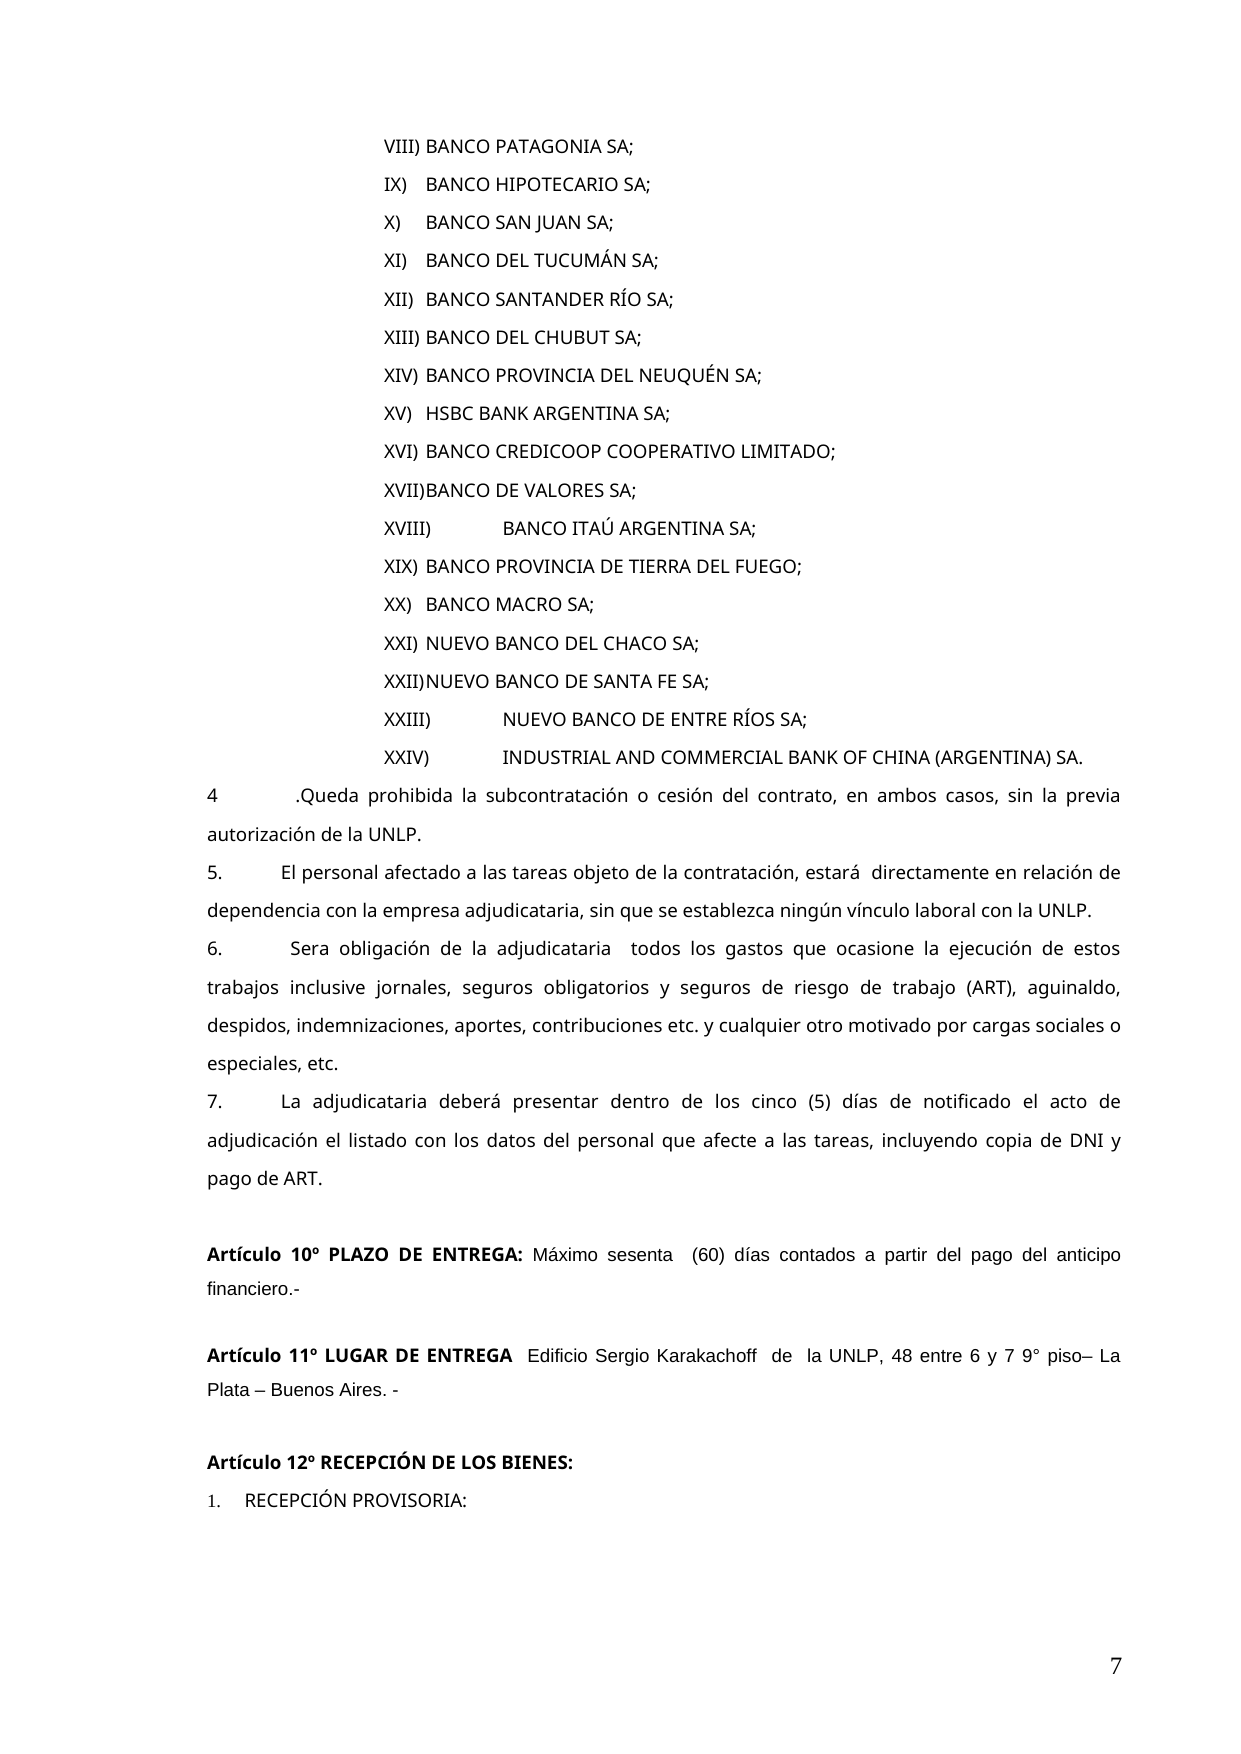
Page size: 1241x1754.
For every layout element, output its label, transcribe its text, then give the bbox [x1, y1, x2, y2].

list NUEVO BANCO DE SANTA FE SA; [384, 668, 1122, 694]
list BANCO HIPOTECARIO SA; [384, 171, 1122, 197]
list RECEPCIÓN PROVISORIA: [207, 1487, 1122, 1513]
text 6. Sera obligación de la adjudicataria todos los gastos que ocasione la ejecución de estos trabajos inclusive jornales, seguros obligatorios y seguros de riesgo de trabajo (ART), aguinaldo, despidos, indemnizaciones, aportes, contribuciones etc. y cualquier otro motivado por cargas sociales o especiales, etc. [207, 936, 1122, 1076]
text Artículo 12º RECEPCIÓN DE LOS BIENES: [207, 1449, 1122, 1475]
list INDUSTRIAL AND COMMERCIAL BANK OF CHINA (ARGENTINA) SA. [384, 744, 1122, 770]
list BANCO ITAÚ ARGENTINA SA; [384, 515, 1122, 541]
text Artículo 10º PLAZO DE ENTREGA: Máximo sesenta (60) días contados a partir del pago del anticipo financiero.- [207, 1242, 1122, 1299]
text 4 .Queda prohibida la subcontratación o cesión del contrato, en ambos casos, sin la previa autorización de la UNLP. [207, 783, 1122, 847]
list BANCO SAN JUAN SA; [384, 209, 1122, 235]
list BANCO DEL TUCUMÁN SA; [384, 248, 1122, 273]
text 5. El personal afectado a las tareas objeto de la contratación, estará directamente en relación de dependencia con la empresa adjudicataria, sin que se establezca ningún vínculo laboral con la UNLP. [207, 859, 1122, 923]
list NUEVO BANCO DEL CHACO SA; [384, 630, 1122, 655]
list BANCO DE VALORES SA; [384, 477, 1122, 502]
list BANCO SANTANDER RÍO SA; [384, 286, 1122, 311]
list BANCO PATAGONIA SA; [384, 133, 1122, 158]
list BANCO PROVINCIA DE TIERRA DEL FUEGO; [384, 553, 1122, 579]
list NUEVO BANCO DE ENTRE RÍOS SA; [384, 706, 1122, 732]
list BANCO PROVINCIA DEL NEUQUÉN SA; [384, 362, 1122, 388]
text Artículo 11º LUGAR DE ENTREGA Edificio Sergio Karakachoff de la UNLP, 48 entre 6 y 7 9° piso– La Plata – Buenos Aires. - [207, 1342, 1122, 1400]
list BANCO DEL CHUBUT SA; [384, 324, 1122, 349]
list BANCO CREDICOOP COOPERATIVO LIMITADO; [384, 439, 1122, 464]
list HSBC BANK ARGENTINA SA; [384, 401, 1122, 426]
list BANCO MACRO SA; [384, 592, 1122, 617]
text 7. La adjudicataria deberá presentar dentro de los cinco (5) días de notificado el acto de adjudicación el listado con los datos del personal que afecte a las tareas, incluyendo copia de DNI y pago de ART. [207, 1089, 1122, 1191]
